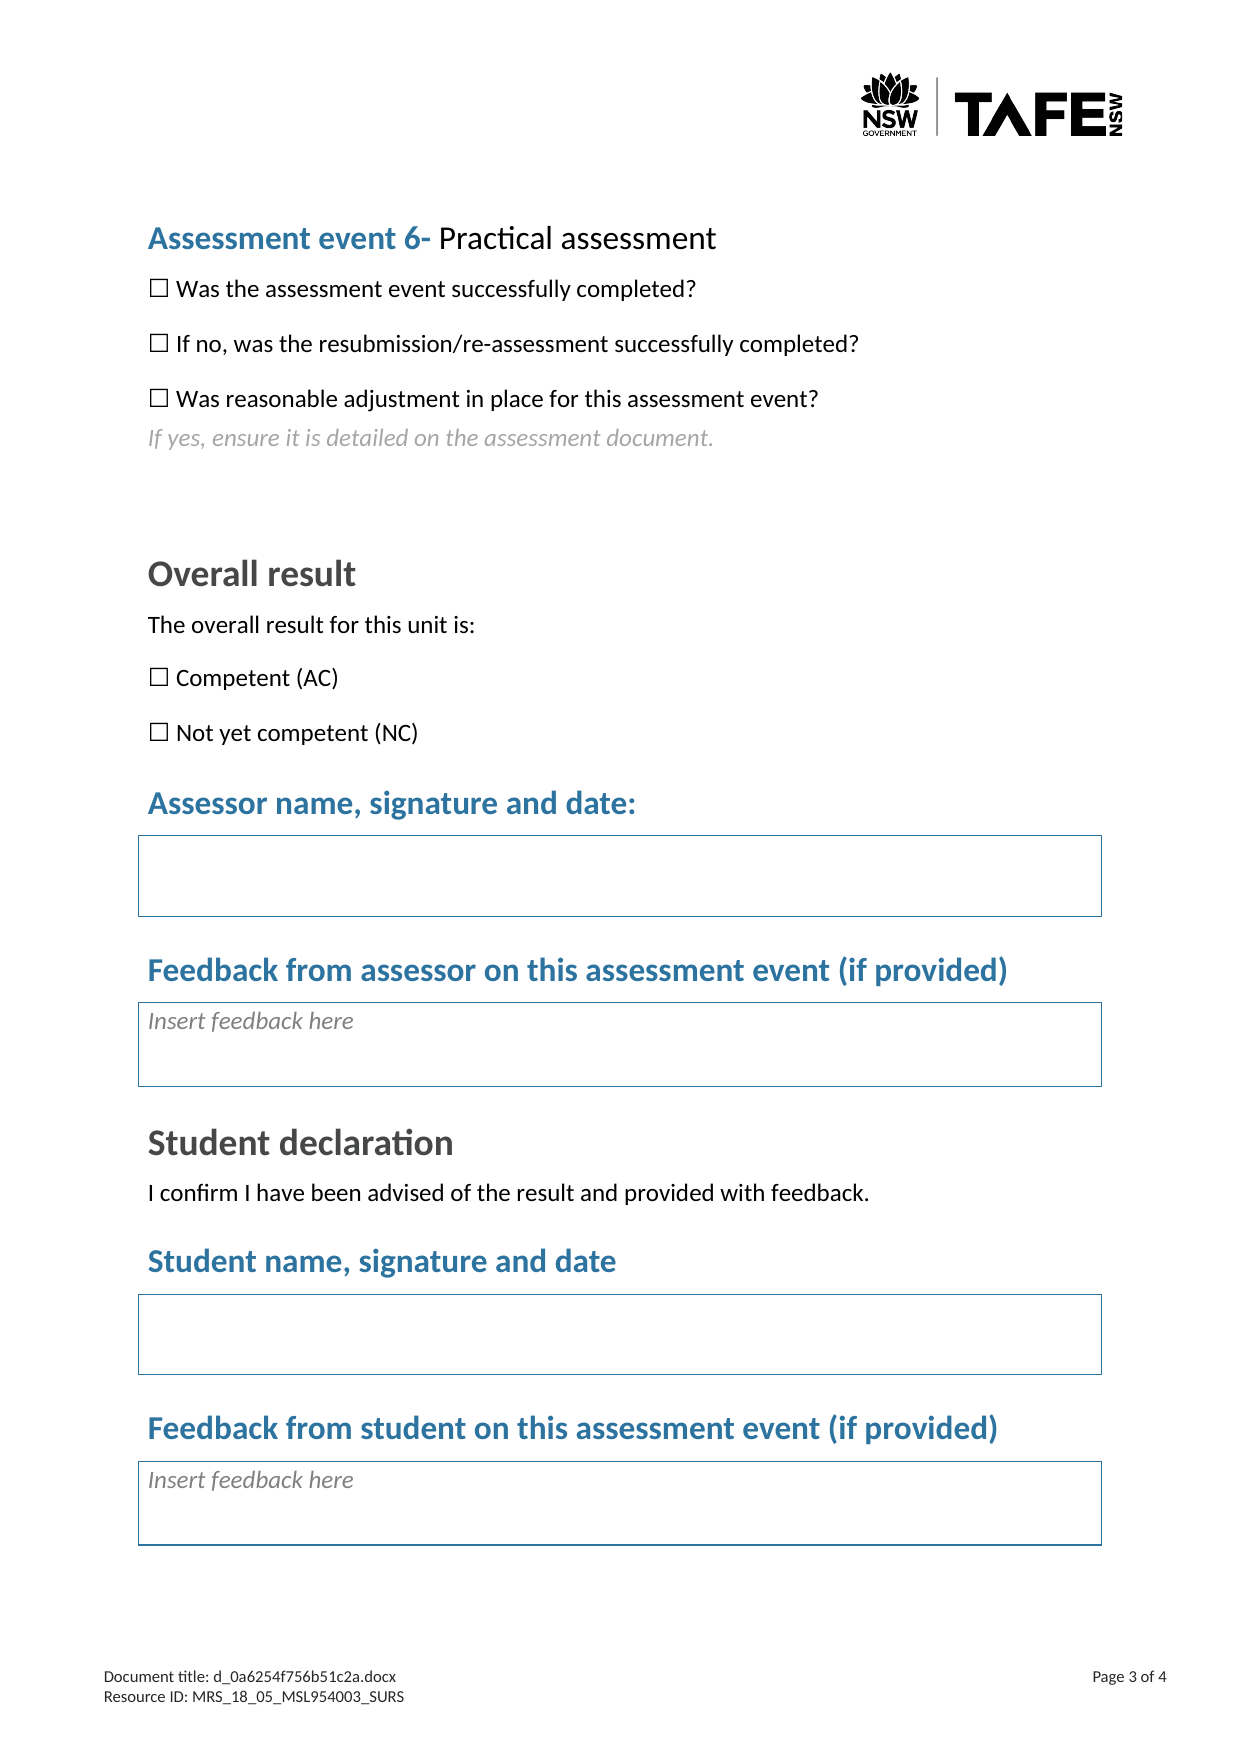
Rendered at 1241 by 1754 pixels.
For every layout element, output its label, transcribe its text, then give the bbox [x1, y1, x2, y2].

subtitle Feedback from assessor on this assessment event (if provided) [148, 949, 1092, 989]
picture [861, 71, 1123, 137]
subtitle Assessment event 6- Practical assessment [148, 217, 1092, 258]
text Insert feedback here [139, 1462, 1101, 1494]
text Was reasonable adjustment in place for this assessment event? If yes, ensure it is detailed on the assessment document. [148, 380, 1092, 453]
text Competent (AC) [148, 659, 1092, 693]
text The overall result for this unit is: [148, 609, 1092, 639]
text I confirm I have been advised of the result and provided with feedback. [148, 1177, 1092, 1208]
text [148, 325, 1092, 359]
subtitle Feedback from student on this assessment event (if provided) [148, 1407, 1092, 1448]
text Not yet competent (NC) [148, 714, 1092, 748]
subtitle Overall result [148, 550, 1092, 596]
text Insert feedback here [139, 1003, 1101, 1036]
subtitle Assessor name, signature and date: [148, 782, 1092, 823]
subtitle Student name, signature and date [148, 1240, 1092, 1281]
text Was the assessment event successfully completed? [148, 270, 1092, 304]
subtitle Student declaration [148, 1119, 1092, 1165]
